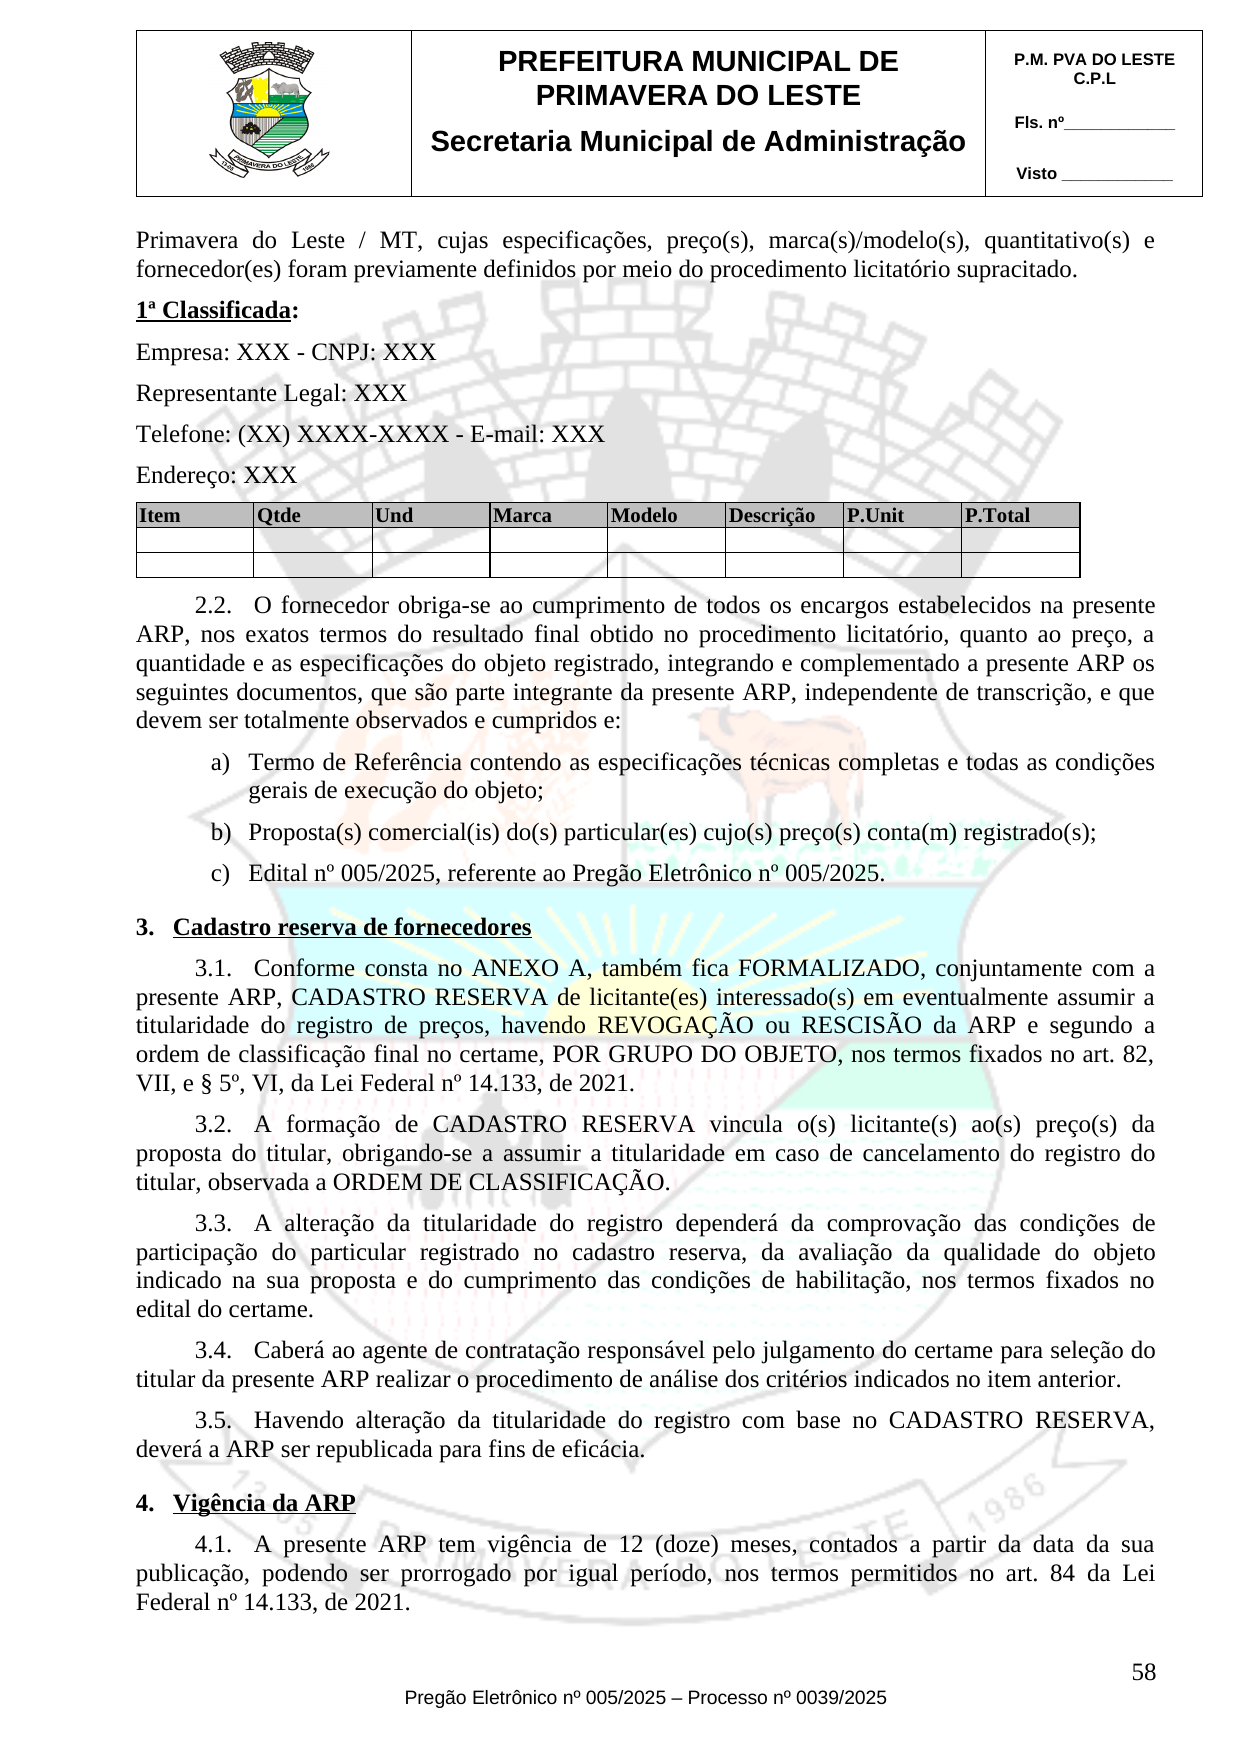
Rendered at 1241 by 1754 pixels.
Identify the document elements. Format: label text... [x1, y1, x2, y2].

table_header Marca [491, 503, 607, 527]
text 1ª Classificada: [136, 295, 1156, 324]
table_header Modelo [608, 503, 725, 527]
table_cell [962, 528, 1079, 552]
list A formação de CADASTRO RESERVA vincula o(s) licitante(s) ao(s) preço(s) da proposta do titular, obrigando-se a assumir a titularidade em caso de cancelamento do registro do titular, observada a ORDEM DE CLASSIFICAÇÃO. [136, 1109, 1156, 1196]
list Havendo alteração da titularidade do registro com base no CADASTRO RESERVA, deverá a ARP ser republicada para fins de eficácia. [136, 1406, 1156, 1463]
table_cell [844, 528, 961, 552]
table_cell [137, 528, 253, 552]
table_header Qtde [254, 503, 372, 527]
table_cell [726, 553, 843, 577]
list Cadastro reserva de fornecedores [136, 912, 1156, 941]
table_cell [491, 553, 607, 577]
table_cell [844, 553, 961, 577]
table_header P.Total [962, 503, 1079, 527]
table_cell [726, 528, 843, 552]
table_header Und [373, 503, 489, 527]
table_cell [608, 528, 725, 552]
list Proposta(s) comercial(is) do(s) particular(es) cujo(s) preço(s) conta(m) registrado(s); [211, 817, 1156, 846]
table_cell [254, 528, 372, 552]
table_cell [373, 553, 489, 577]
list A alteração da titularidade do registro dependerá da comprovação das condições de participação do particular registrado no cadastro reserva, da avaliação da qualidade do objeto indicado na sua proposta e do cumprimento das condições de habilitação, nos termos fixados no edital do certame. [136, 1208, 1156, 1323]
list A presente ARP tem vigência de 12 (doze) meses, contados a partir da data da sua publicação, podendo ser prorrogado por igual período, nos termos permitidos no art. 84 da Lei Federal nº 14.133, de 2021. [136, 1529, 1156, 1616]
list Vigência da ARP [136, 1488, 1156, 1517]
table_cell [962, 553, 1079, 577]
table_cell [137, 553, 253, 577]
list Termo de Referência contendo as especificações técnicas completas e todas as condições gerais de execução do objeto; [211, 747, 1156, 804]
table_header Descrição [726, 503, 843, 527]
table_cell [491, 528, 607, 552]
text Endereço: XXX [136, 460, 1156, 489]
list Conforme consta no ANEXO A, também fica FORMALIZADO, conjuntamente com a presente ARP, CADASTRO RESERVA de licitante(es) interessado(s) em eventualmente assumir a titularidade do registro de preços, havendo REVOGAÇÃO ou RESCISÃO da ARP e segundo a ordem de classificação final no certame, POR GRUPO DO OBJETO, nos termos fixados no art. 82, VII, e § 5º, VI, da Lei Federal nº 14.133, de 2021. [136, 953, 1156, 1097]
text Telefone: (XX) XXXX-XXXX - E-mail: XXX [136, 419, 1156, 448]
table_cell [608, 553, 725, 577]
text Empresa: XXX - CNPJ: XXX [136, 337, 1156, 365]
list Edital nº 005/2025, referente ao Pregão Eletrônico nº 005/2025. [211, 858, 1156, 887]
text Representante Legal: XXX [136, 378, 1156, 407]
table_header P.Unit [844, 503, 961, 527]
picture [209, 42, 330, 178]
table_header Item [137, 503, 253, 527]
list O fornecedor obriga-se ao cumprimento de todos os encargos estabelecidos na presente ARP, nos exatos termos do resultado final obtido no procedimento licitatório, quanto ao preço, a quantidade e as especificações do objeto registrado, integrando e complementado a presente ARP os seguintes documentos, que são parte integrante da presente ARP, independente de transcrição, e que devem ser totalmente observados e cumpridos e: [136, 591, 1156, 734]
table_cell [254, 553, 372, 577]
list Caberá ao agente de contratação responsável pelo julgamento do certame para seleção do titular da presente ARP realizar o procedimento de análise dos critérios indicados no item anterior. [136, 1336, 1156, 1393]
table_cell [373, 528, 489, 552]
